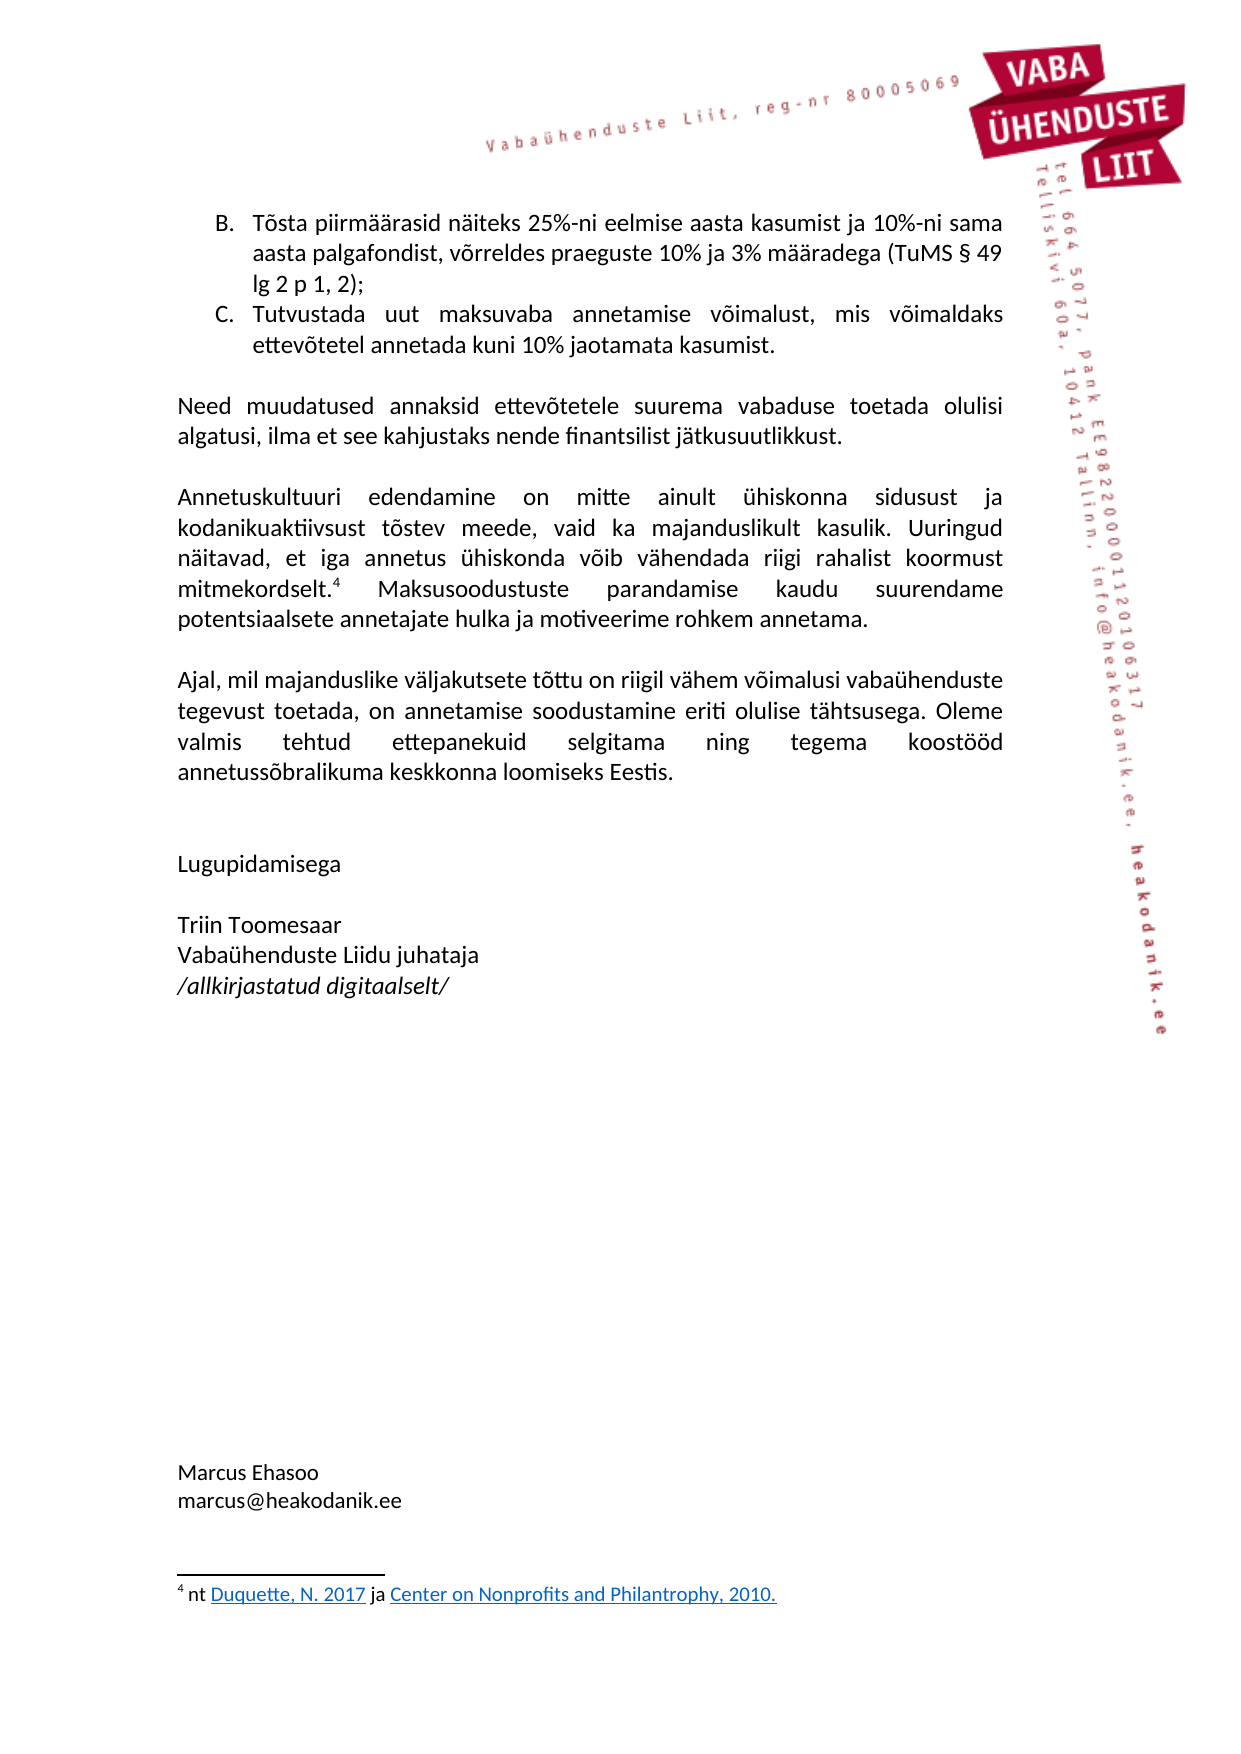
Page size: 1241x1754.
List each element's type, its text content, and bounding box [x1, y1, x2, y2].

text Triin Toomesaar [177, 909, 1004, 939]
text Ajal, mil majanduslike väljakutsete tõttu on riigil vähem võimalusi vabaühenduste tegevust toetada, on annetamise soodustamine eriti olulise tähtsusega. Oleme valmis tehtud ettepanekuid selgitama ning tegema koostööd annetussõbralikuma keskkonna loomiseks Eestis. [177, 664, 1004, 787]
text Marcus Ehasoo [177, 1458, 1004, 1486]
text Annetuskultuuri edendamine on mitte ainult ühiskonna sidusust ja kodanikuaktiivsust tõstev meede, vaid ka majanduslikult kasulik. Uuringud näitavad, et iga annetus ühiskonda võib vähendada riigi rahalist koormust mitmekordselt. Maksusoodustuste parandamise kaudu suurendame potentsiaalsete annetajate hulka ja motiveerime rohkem annetama. [177, 481, 1004, 634]
list Tutvustada uut maksuvaba annetamise võimalust, mis võimaldaks ettevõtetel annetada kuni 10% jaotamata kasumist. [215, 298, 1004, 359]
text marcus@heakodanik.ee [177, 1486, 1004, 1514]
text Need muudatused annaksid ettevõtetele suurema vabaduse toetada olulisi algatusi, ilma et see kahjustaks nende finantsilist jätkusuutlikkust. [177, 390, 1004, 451]
text Lugupidamisega [177, 848, 1004, 878]
list Tõsta piirmäärasid näiteks 25%-ni eelmise aasta kasumist ja 10%-ni sama aasta palgafondist, võrreldes praeguste 10% ja 3% määradega (TuMS § 49 lg 2 p 1, 2); [215, 207, 1004, 298]
text /allkirjastatud digitaalselt/ [177, 970, 1004, 1000]
text Vabaühenduste Liidu juhataja [177, 939, 1004, 970]
